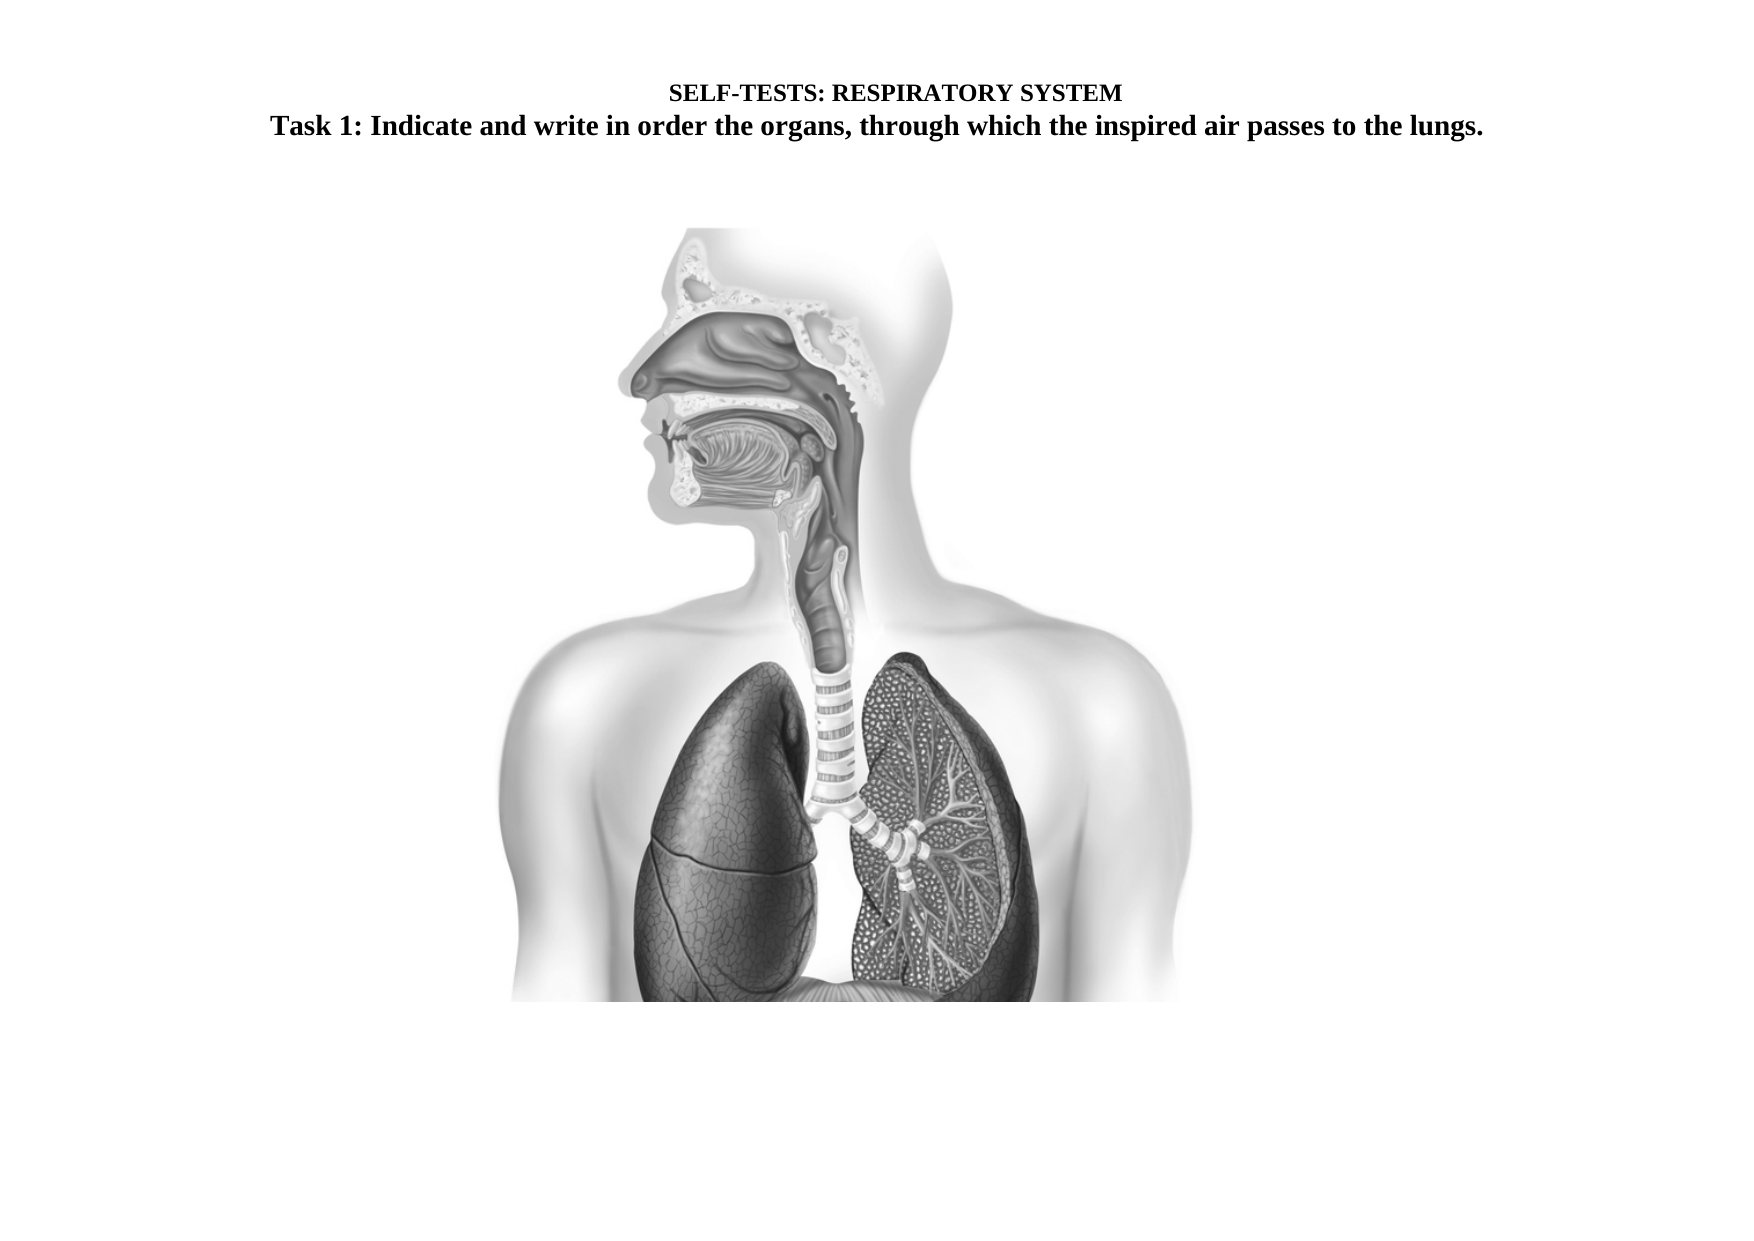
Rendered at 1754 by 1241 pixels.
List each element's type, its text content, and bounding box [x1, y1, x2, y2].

text SELF-TESTS: RESPIRATORY SYSTEM [112, 75, 1679, 108]
text Task 1: Indicate and write in order the organs, through which the inspired air passes to the lungs. [75, 108, 1679, 142]
